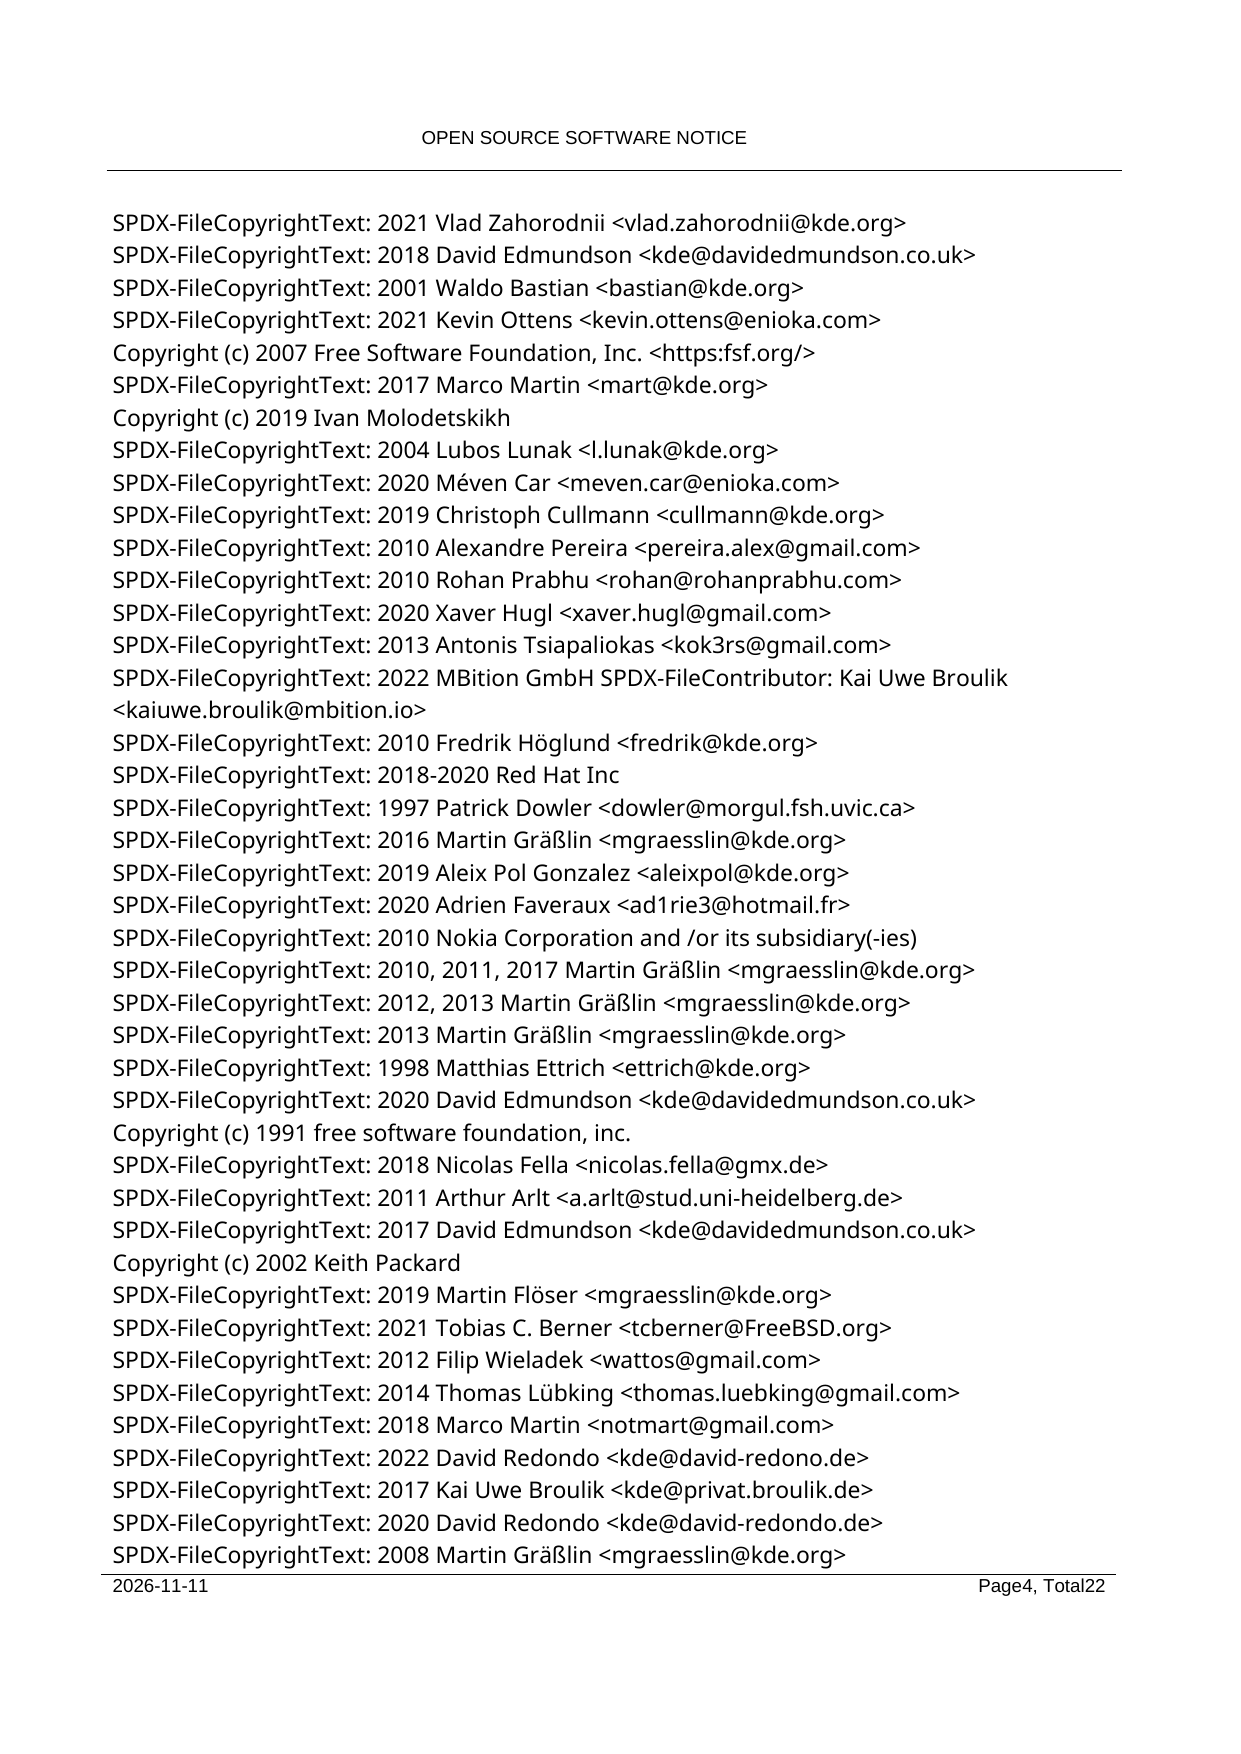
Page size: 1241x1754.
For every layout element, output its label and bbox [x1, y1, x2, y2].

text [112, 206, 1128, 1571]
